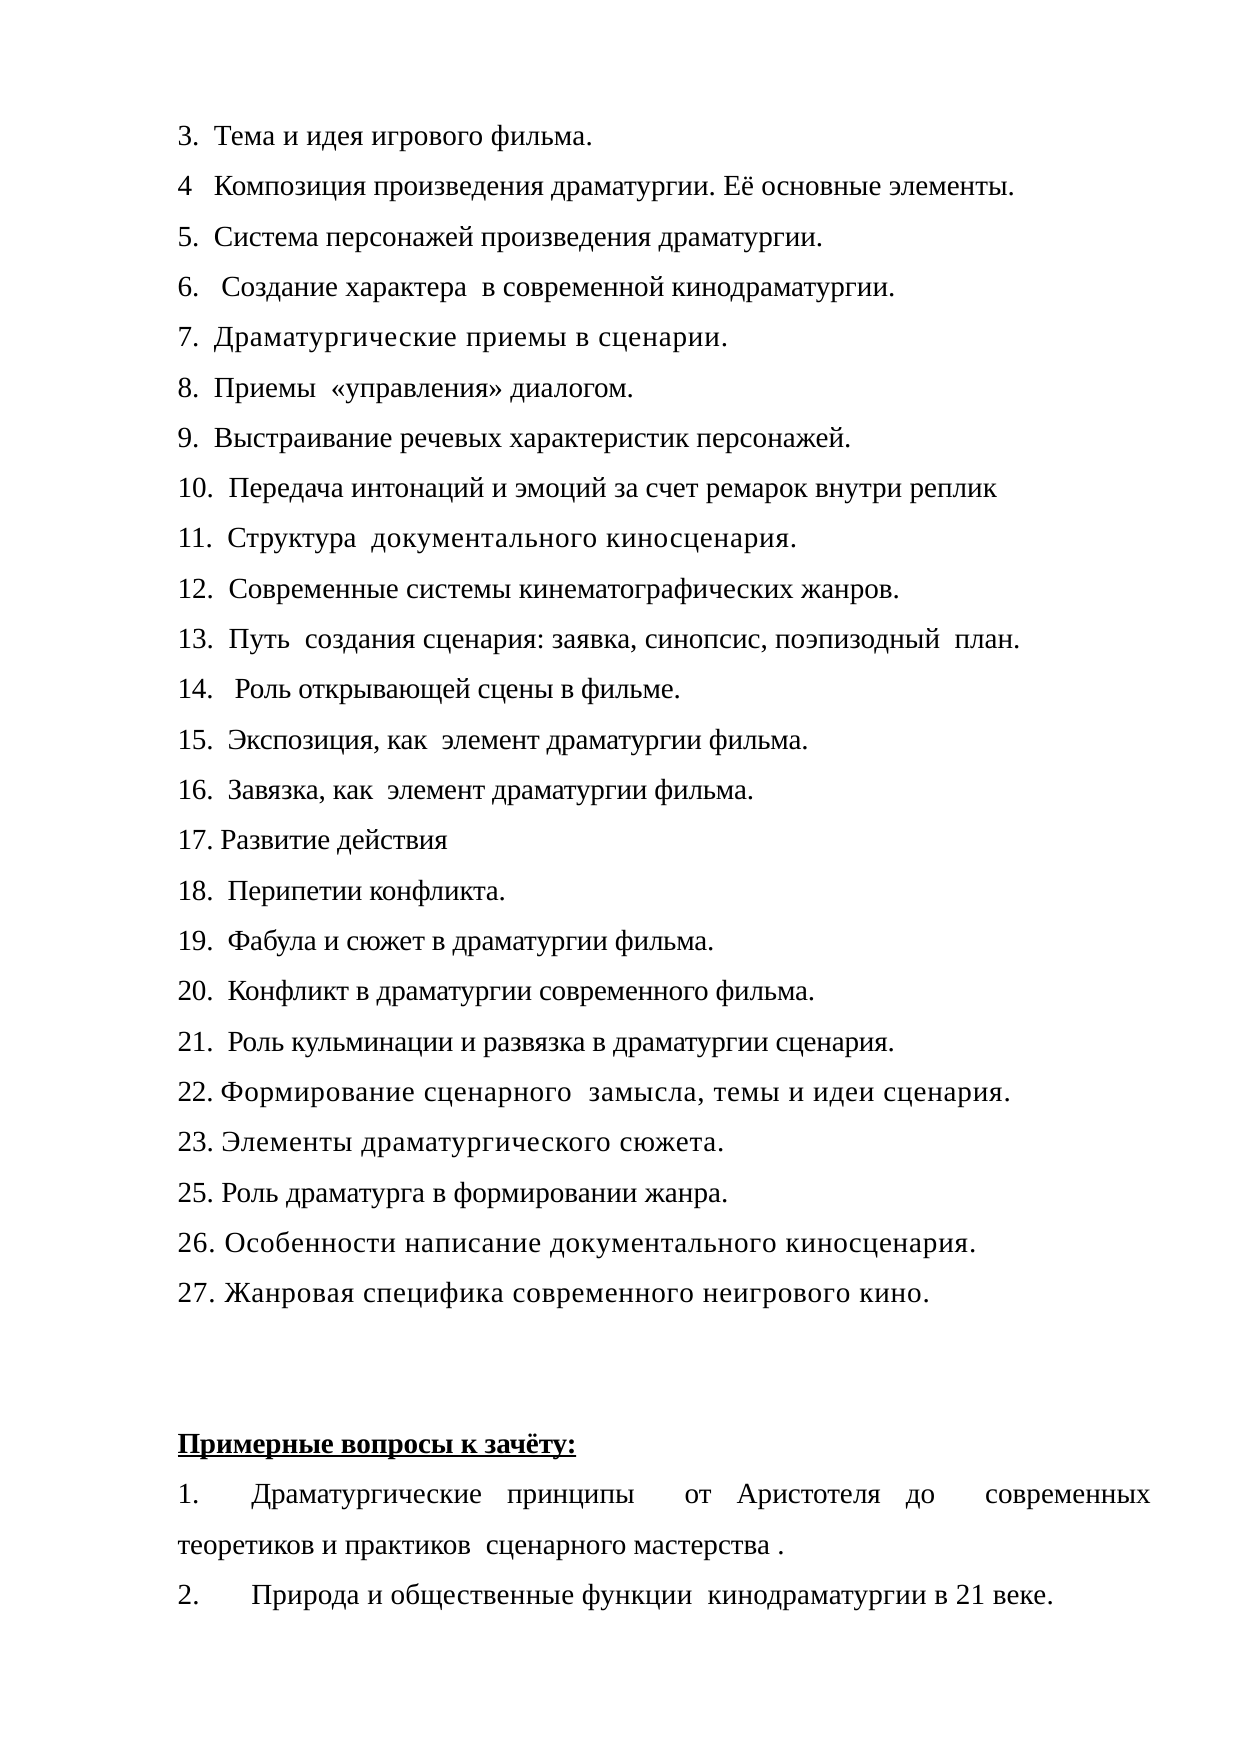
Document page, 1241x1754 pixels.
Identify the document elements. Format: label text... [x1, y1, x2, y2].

text 10. Передача интонаций и эмоций за счет ремарок внутри реплик [177, 470, 1152, 504]
text 13. Путь создания сценария: заявка, синопсис, поэпизодный план. [177, 621, 1152, 655]
text 27. Жанровая специфика современного неигрового кино. [177, 1275, 1152, 1309]
text Примерные вопросы к зачёту: [177, 1426, 1152, 1460]
text 5. Система персонажей произведения драматургии. [177, 219, 1152, 252]
list Драматургические принципы от Аристотеля до современных теоретиков и практиков сценарного мастерства . [177, 1477, 1152, 1560]
text 8. Приемы «управления» диалогом. [177, 370, 1152, 403]
text 14. Роль открывающей сцены в фильме. [177, 672, 1152, 705]
text 23. Элементы драматургического сюжета. [177, 1124, 1152, 1158]
text 16. Завязка, как элемент драматургии фильма. [177, 772, 1152, 806]
text 17. Развитие действия [177, 822, 1152, 856]
text 18. Перипетии конфликта. [177, 873, 1152, 906]
list Природа и общественные функции кинодраматургии в 21 веке. [177, 1577, 1152, 1611]
text 25. Роль драматурга в формировании жанра. [177, 1175, 1152, 1208]
text 21. Роль кульминации и развязка в драматургии сценария. [177, 1024, 1152, 1057]
text 19. Фабула и сюжет в драматургии фильма. [177, 923, 1152, 957]
text 26. Особенности написание документального киносценария. [177, 1225, 1152, 1258]
text 7. Драматургические приемы в сценарии. [177, 319, 1152, 353]
text 11. Структура документального киносценария. [177, 521, 1152, 554]
text 9. Выстраивание речевых характеристик персонажей. [177, 420, 1152, 453]
text 12. Современные системы кинематографических жанров. [177, 571, 1152, 604]
text 6. Создание характера в современной кинодраматургии. [177, 269, 1152, 303]
text 20. Конфликт в драматургии современного фильма. [177, 973, 1152, 1007]
text 15. Экспозиция, как элемент драматургии фильма. [177, 722, 1152, 755]
text 3. Тема и идея игрового фильма. [177, 118, 1152, 152]
text 4 Композиция произведения драматургии. Её основные элементы. [177, 168, 1152, 202]
text 22. Формирование сценарного замысла, темы и идеи сценария. [177, 1074, 1152, 1108]
